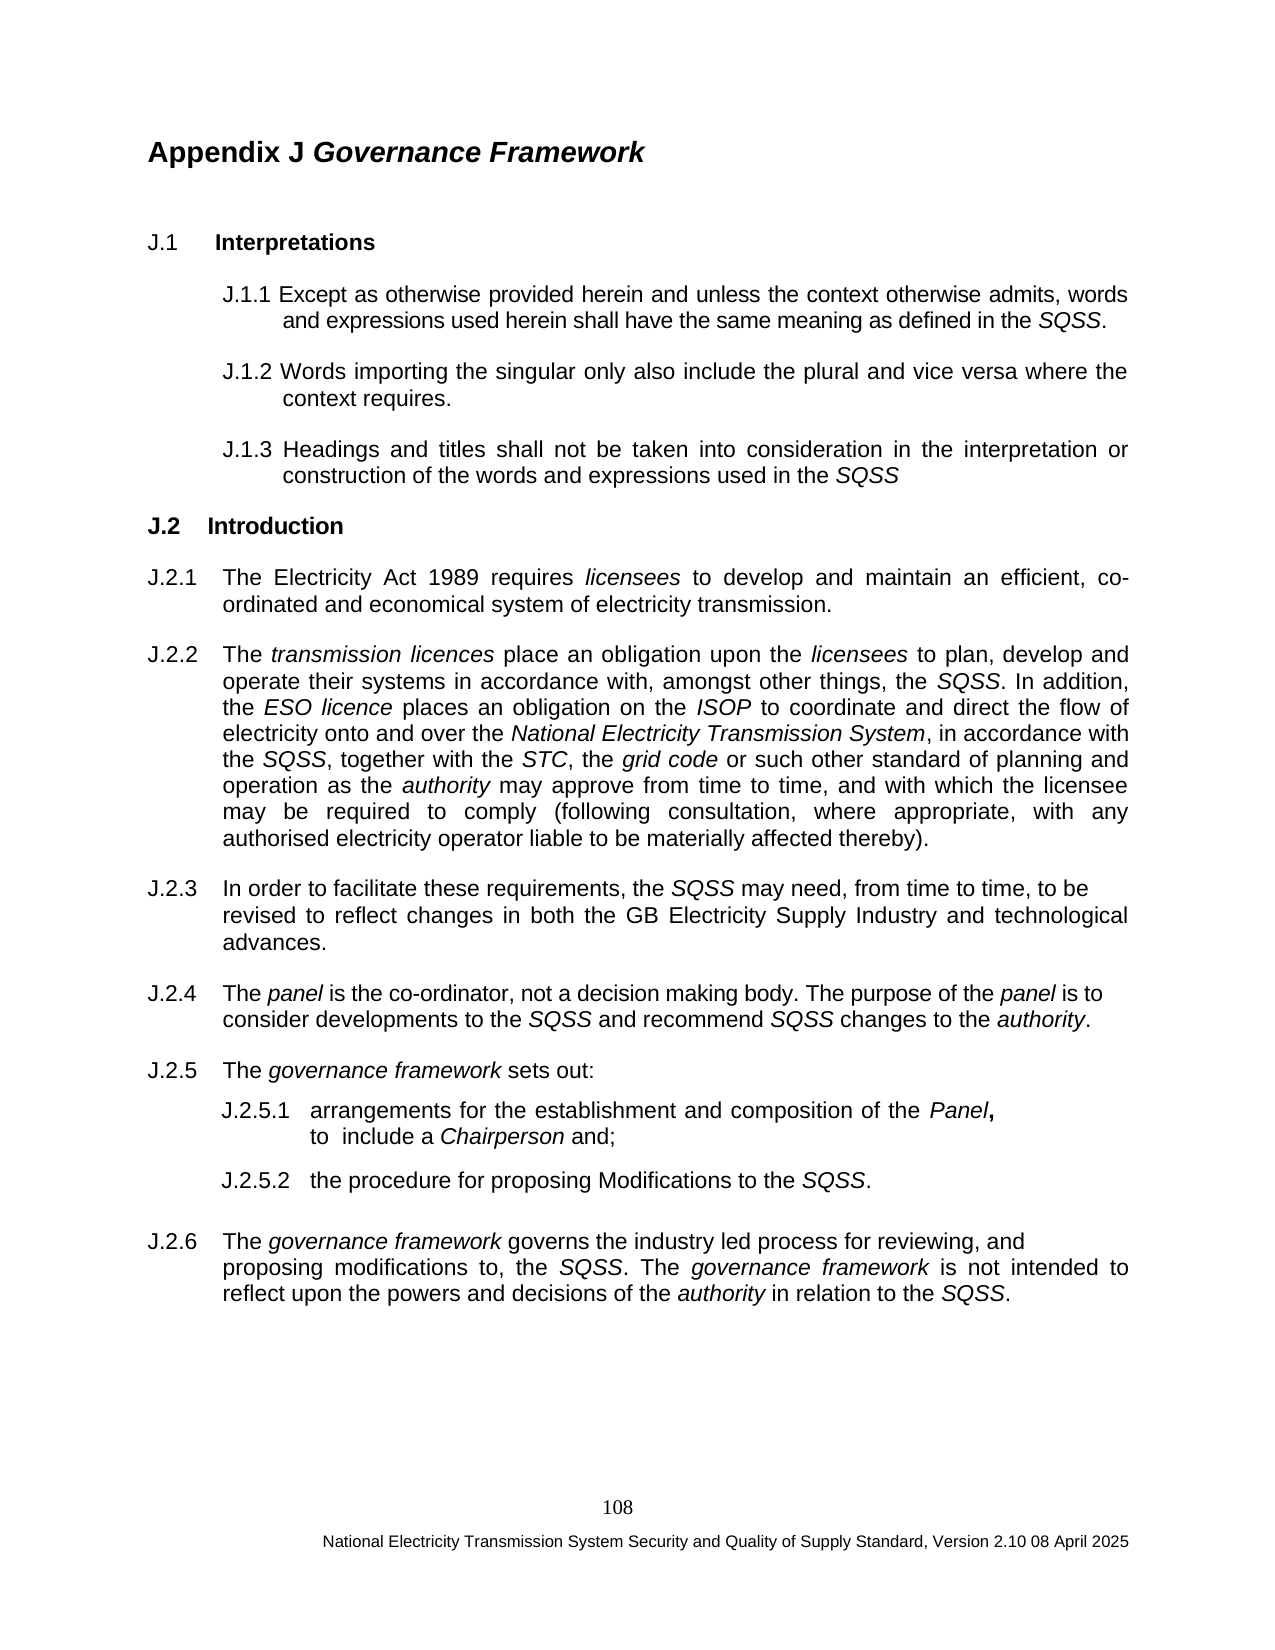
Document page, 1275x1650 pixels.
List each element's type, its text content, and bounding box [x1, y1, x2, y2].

text J.2.5.1 arrangements for the establishment and composition of the Panel, to include a Chairperson and; [221, 1097, 994, 1149]
text J.2.5 The governance framework sets out: [147, 1058, 1129, 1084]
text J.1.3 Headings and titles shall not be taken into consideration in the interpretation or construction of the words and expressions used in the SQSS [222, 436, 1129, 489]
text J.2.5.2 the procedure for proposing Modifications to the SQSS. [221, 1149, 994, 1198]
text J.2.3 In order to facilitate these requirements, the SQSS may need, from time to time, to be [147, 876, 1129, 902]
text J.1.2 Words importing the singular only also include the plural and vice versa where the context requires. [222, 358, 1129, 412]
text J.1 Interpretations [147, 230, 1129, 256]
text revised to reflect changes in both the GB Electricity Supply Industry and technological advances. [222, 902, 1129, 955]
subtitle Appendix J Governance Framework [147, 135, 1129, 169]
text consider developments to the SQSS and recommend SQSS changes to the authority. [222, 1007, 1129, 1033]
text J.2.2 The transmission licences place an obligation upon the licensees to plan, develop and operate their systems in accordance with, amongst other things, the SQSS. In addition, the ESO licence places an obligation on the ISOP to coordinate and direct the flow of electricity onto and over the National Electricity Transmission System, in accordance with the SQSS, together with the STC, the grid code or such other standard of planning and operation as the authority may approve from time to time, and with which the licensee may be required to comply (following consultation, where appropriate, with any authorised electricity operator liable to be materially affected thereby). [147, 642, 1129, 851]
text J.2.4 The panel is the co-ordinator, not a decision making body. The purpose of the panel is to [147, 980, 1129, 1006]
text J.2.1 The Electricity Act 1989 requires licensees to develop and maintain an efficient, co-ordinated and economical system of electricity transmission. [147, 565, 1129, 617]
text proposing modifications to, the SQSS. The governance framework is not intended to reflect upon the powers and decisions of the authority in relation to the SQSS. [222, 1255, 1129, 1307]
text J.1.1 Except as otherwise provided herein and unless the context otherwise admits, words and expressions used herein shall have the same meaning as defined in the SQSS. [222, 281, 1129, 334]
text J.2 Introduction [147, 513, 1129, 540]
text J.2.6 The governance framework governs the industry led process for reviewing, and [147, 1228, 1129, 1254]
